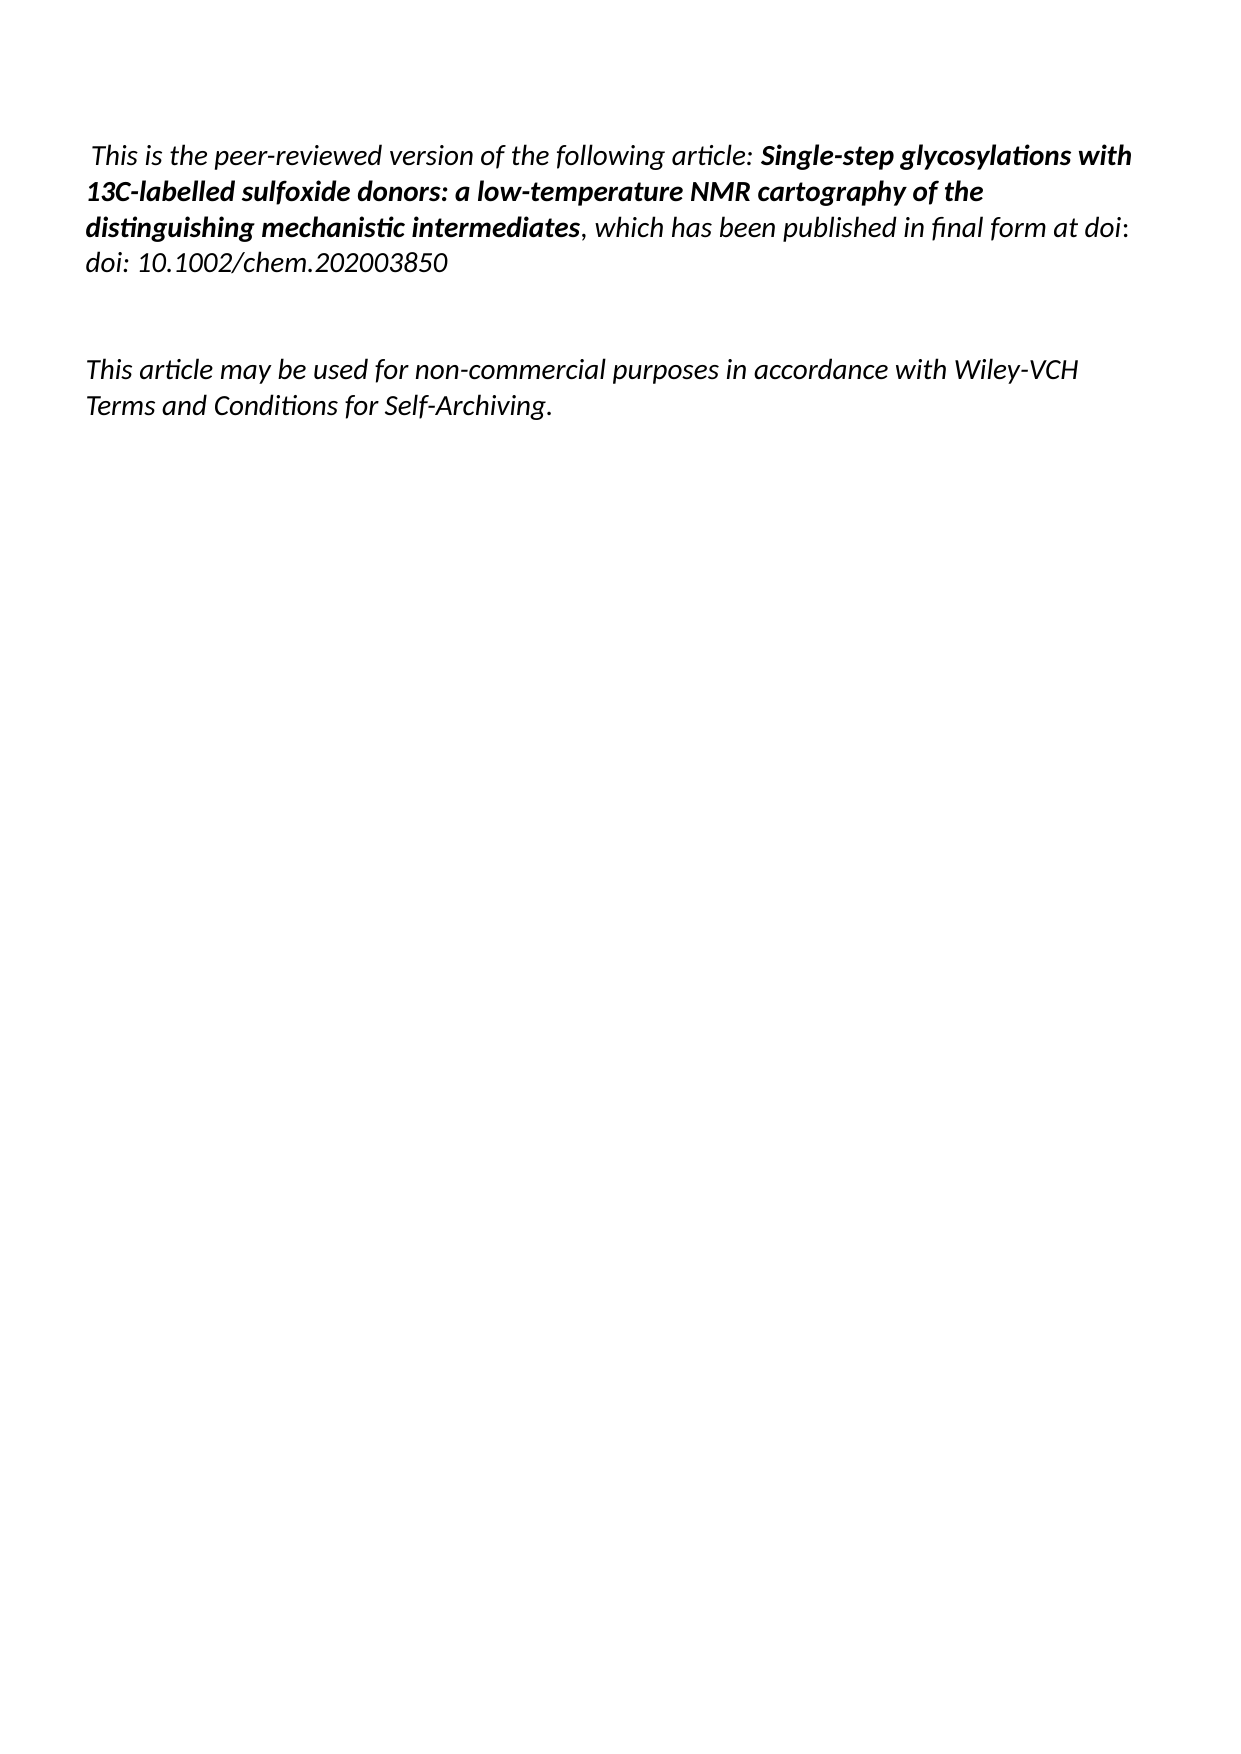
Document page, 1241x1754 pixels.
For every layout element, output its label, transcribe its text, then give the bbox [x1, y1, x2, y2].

text This article may be used for non-commercial purposes in accordance with Wiley-VCH Terms and Conditions for Self-Archiving. [85, 351, 1155, 422]
text This is the peer-reviewed version of the following article: Single-step glycosylations with 13C-labelled sulfoxide donors: a low-temperature NMR cartography of the distinguishing mechanistic intermediates, which has been published in final form at doi: doi: 10.1002/chem.202003850 [85, 137, 1155, 280]
